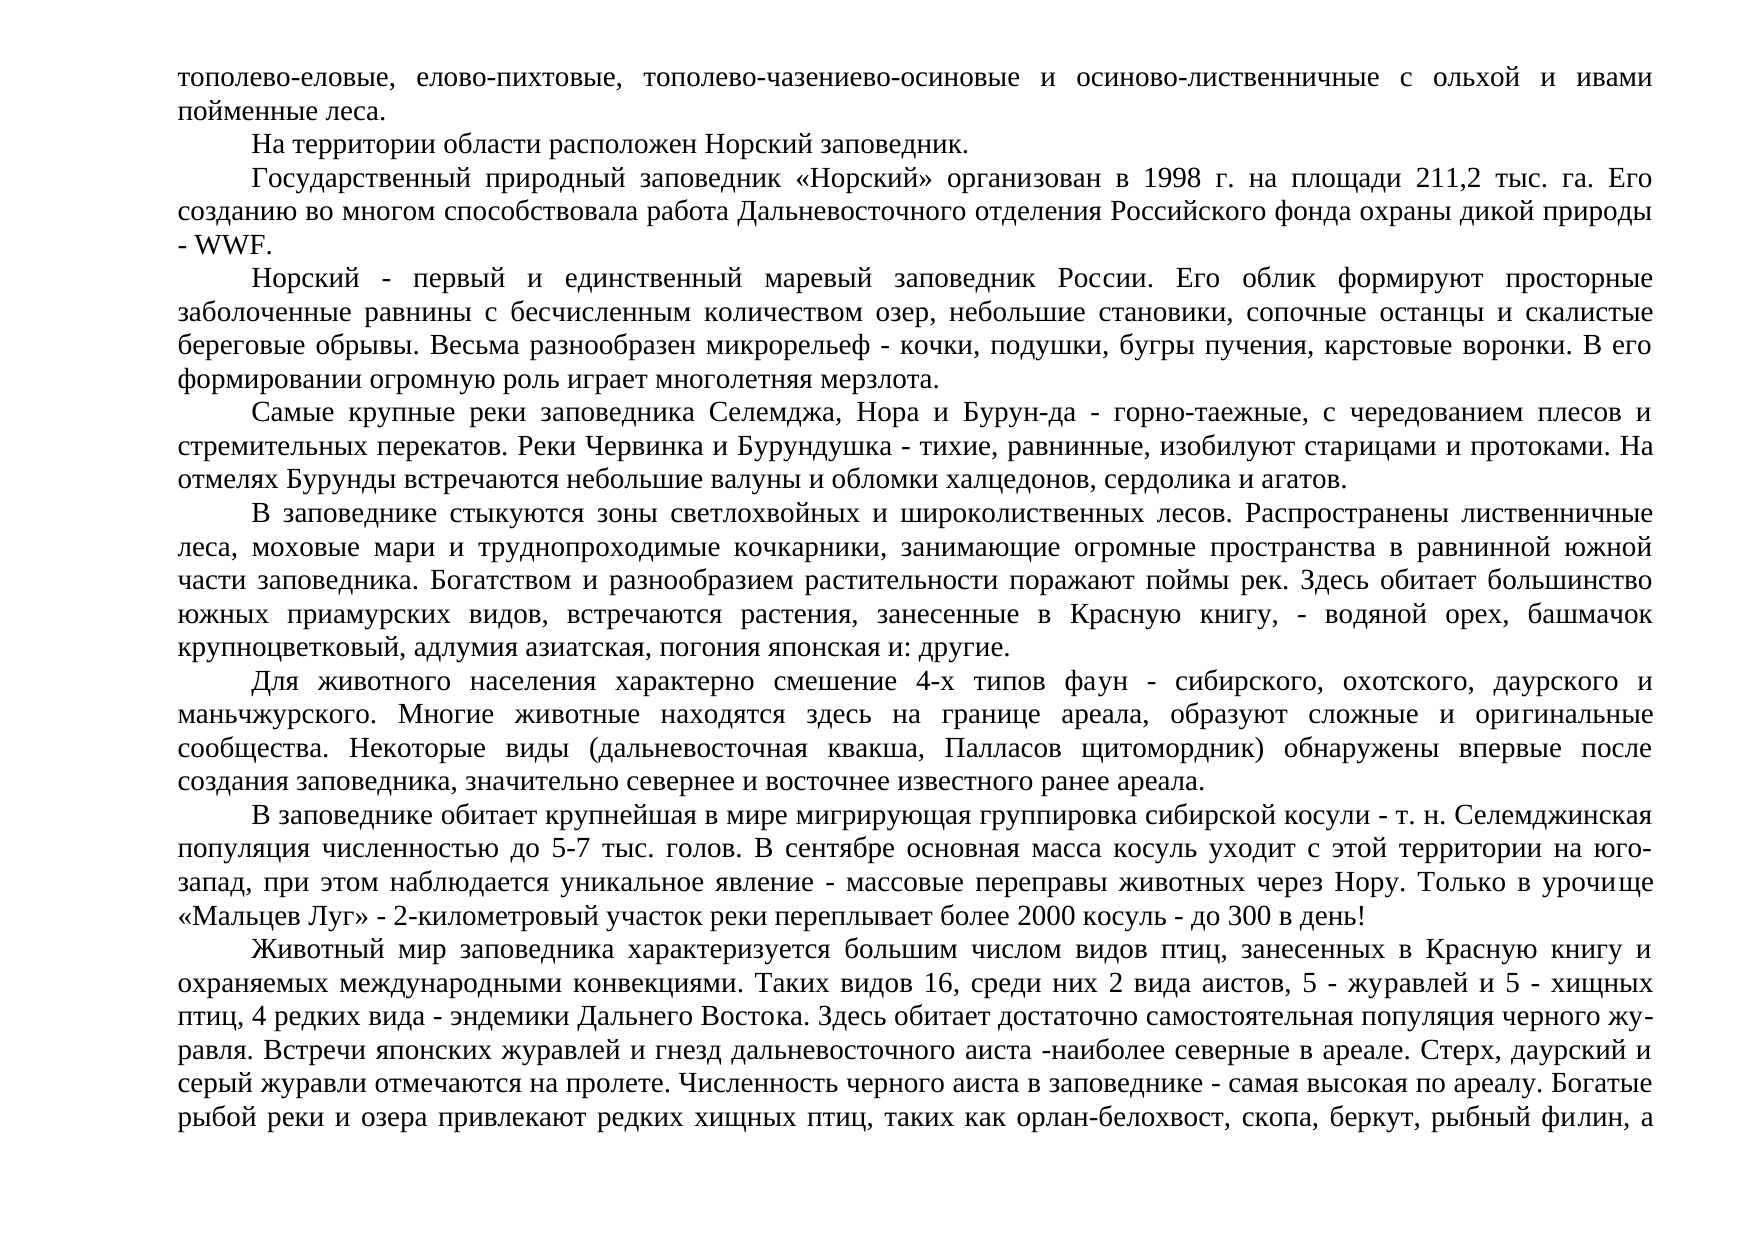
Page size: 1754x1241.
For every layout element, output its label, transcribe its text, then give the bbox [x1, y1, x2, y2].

text Для животного населения характерно смешение 4-х типов фаун - сибирского, охотского, даурского и маньчжурского. Многие животные находятся здесь на границе ареала, образуют сложные и оригинальные сообщества. Некоторые виды (дальневосточная квакша, Палласов щитомордник) обнаружены впервые после создания заповедника, значительно севернее и восточнее известного ранее ареала. [177, 663, 1654, 797]
text В заповеднике обитает крупнейшая в мире мигрирующая группировка сибирской косули - т. н. Селемджинская популяция численностью до 5-7 тыс. голов. В сентябре основная масса косуль уходит с этой территории на юго-запад, при этом наблюдается уникальное явление - массовые переправы животных через Нору. Только в урочище «Мальцев Луг» - 2-километровый участок реки переплывает более 2000 косуль - до 300 в день! [177, 797, 1654, 931]
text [177, 931, 1654, 1132]
text Норский - первый и единственный маревый заповедник России. Его облик формируют просторные заболоченные равнины с бесчисленным количеством озер, небольшие становики, сопочные останцы и скалистые береговые обрывы. Весьма разнообразен микрорельеф - кочки, подушки, бугры пучения, карстовые воронки. В его формировании огромную роль играет многолетняя мерзлота. [177, 260, 1654, 394]
text Самые крупные реки заповедника Селемджа, Нора и Бурун-да - горно-таежные, с чередованием плесов и стремительных перекатов. Реки Червинка и Бурундушка - тихие, равнинные, изобилуют старицами и протоками. На отмелях Бурунды встречаются небольшие валуны и обломки халцедонов, сердолика и агатов. [177, 394, 1654, 495]
text На территории области расположен Норский заповедник. [177, 126, 1654, 160]
text В заповеднике стыкуются зоны светлохвойных и широколиственных лесов. Распространены лиственничные леса, моховые мари и труднопроходимые кочкарники, занимающие огромные пространства в равнинной южной части заповедника. Богатством и разнообразием растительности поражают поймы рек. Здесь обитает большинство южных приамурских видов, встречаются растения, занесенные в Красную книгу, - водяной орех, башмачок крупноцветковый, адлумия азиатская, погония японская и: другие. [177, 495, 1654, 663]
text Государственный природный заповедник «Норский» организован в 1998 г. на площади 211,2 тыс. га. Его созданию во многом способствовала работа Дальневосточного отделения Российского фонда охраны дикой природы - WWF. [177, 160, 1654, 260]
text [177, 59, 1654, 126]
